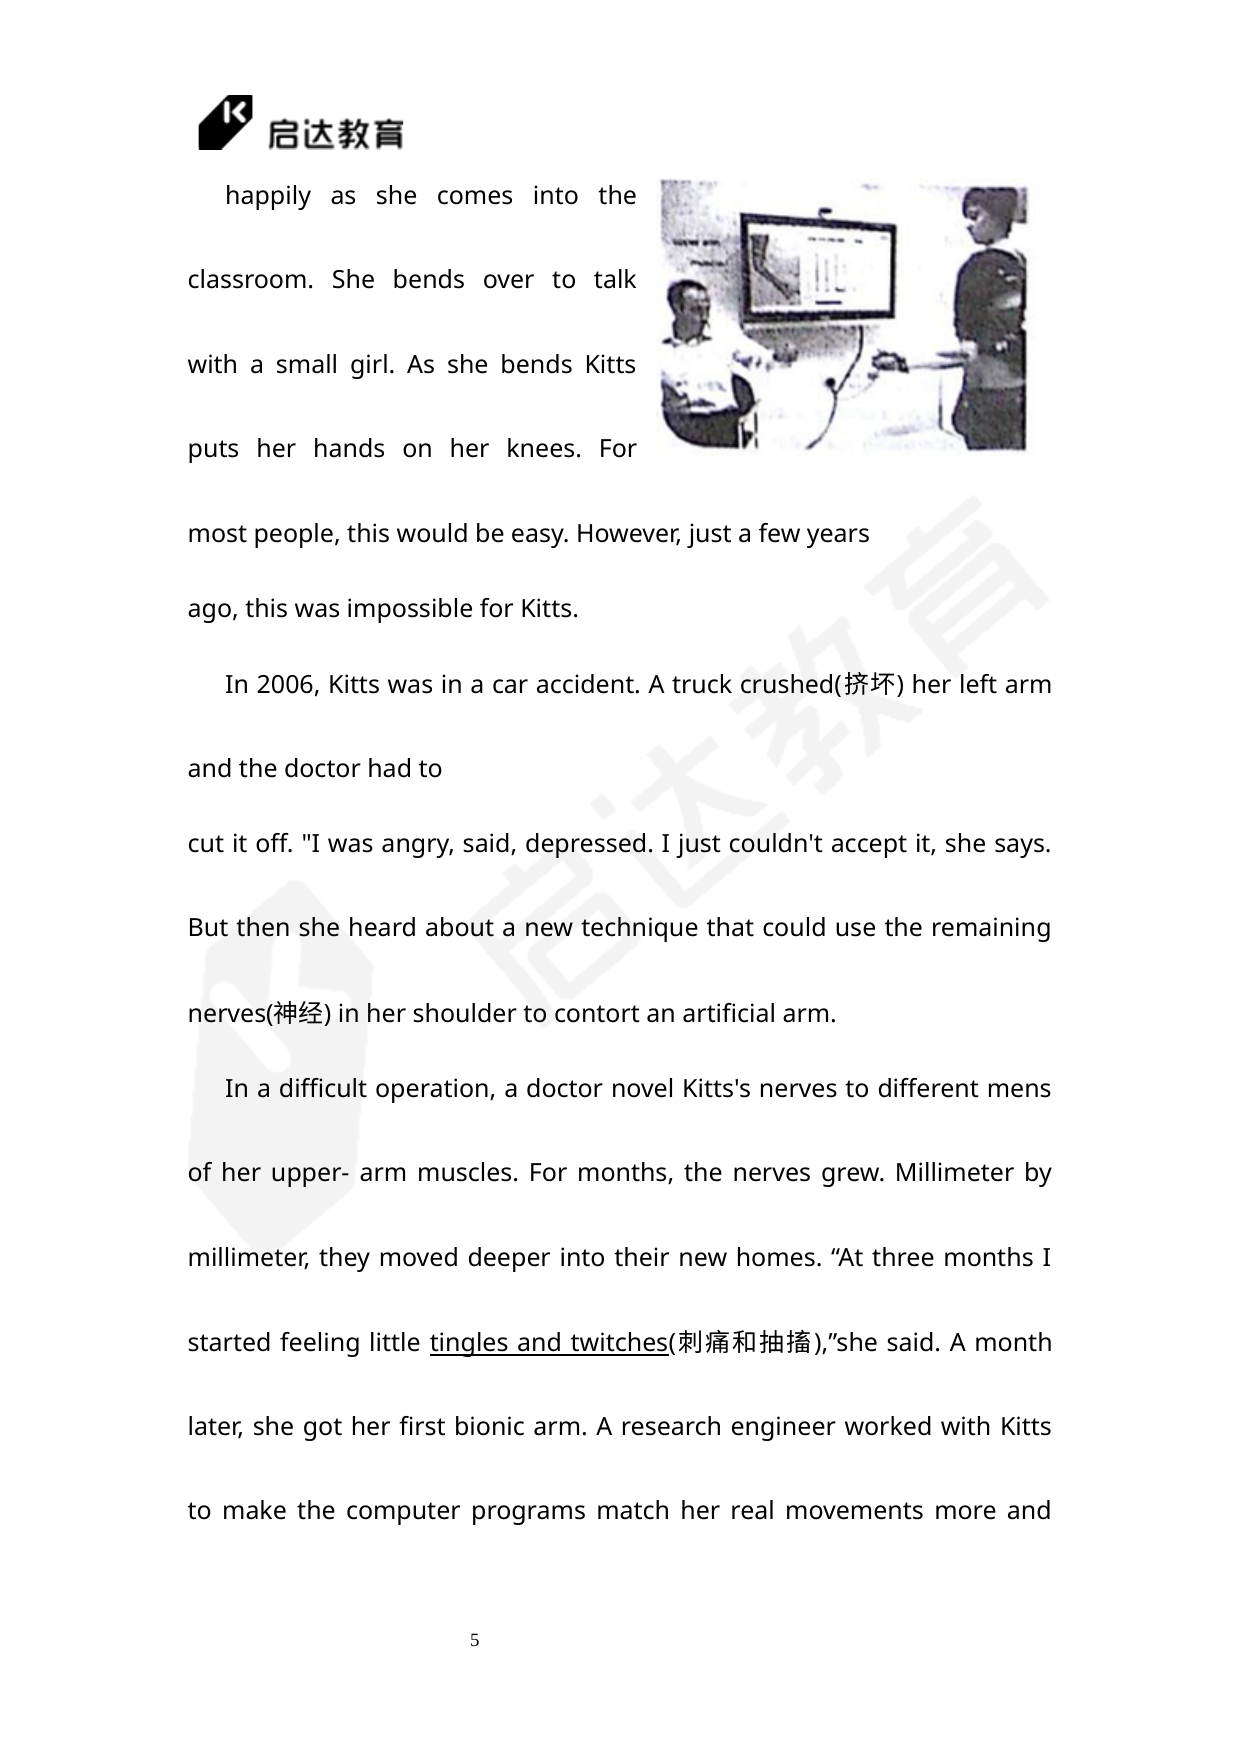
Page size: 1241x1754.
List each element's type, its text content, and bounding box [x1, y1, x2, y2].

text cut it off. "I was angry, said, depressed. I just couldn't accept it, she says. But then she heard about a new technique that could use the remaining nerves(神经) in her shoulder to contort an artificial arm. [187, 810, 1053, 1044]
picture [656, 178, 1036, 457]
text In 2006, Kitts was in a car accident. A truck crushed(挤坏) her left arm and the doctor had to [187, 650, 1053, 800]
picture [198, 95, 404, 150]
text ago, this was impossible for Kitts. [187, 575, 1053, 640]
